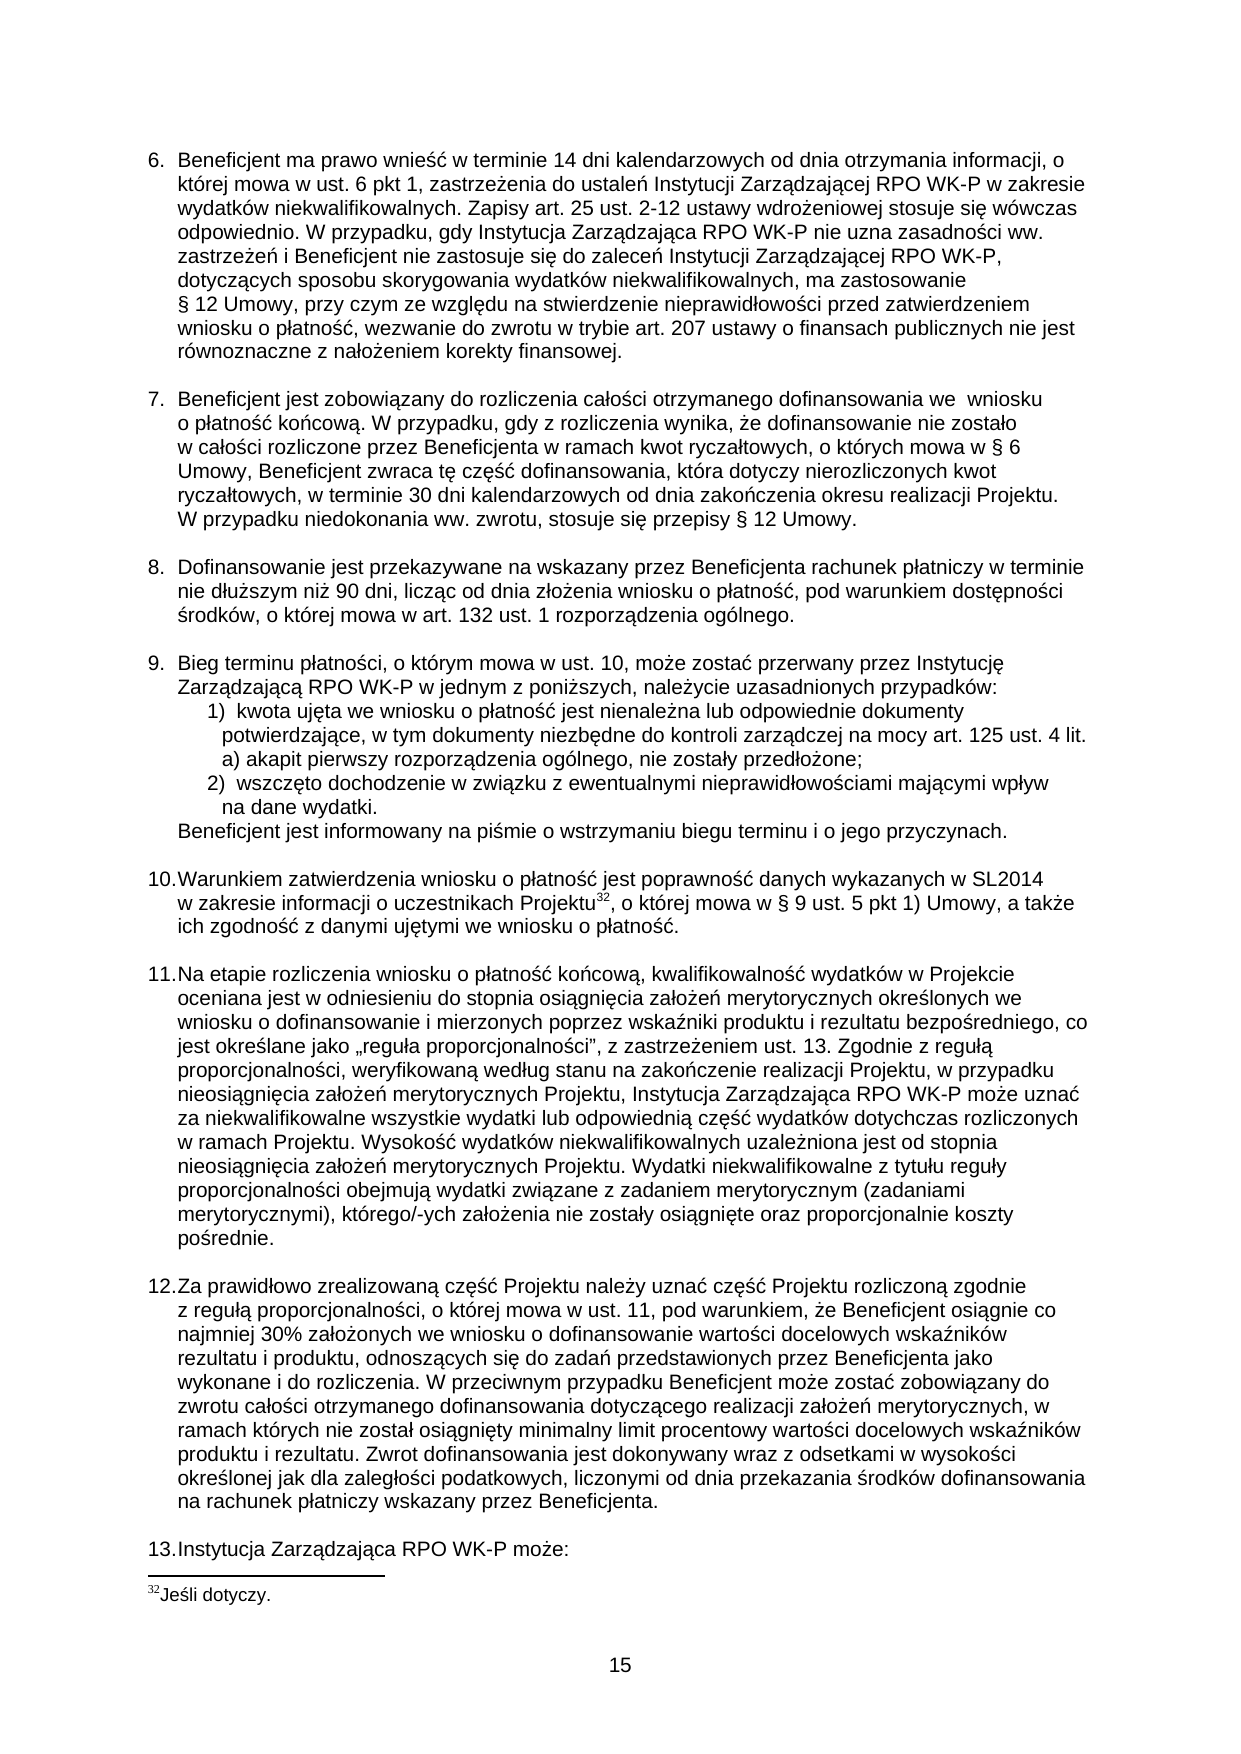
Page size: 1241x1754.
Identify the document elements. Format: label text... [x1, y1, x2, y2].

list Dofinansowanie jest przekazywane na wskazany przez Beneficjenta rachunek płatniczy w terminie nie dłuższym niż 90 dni, licząc od dnia złożenia wniosku o płatność, pod warunkiem dostępności środków, o której mowa w art. 132 ust. 1 rozporządzenia ogólnego. [148, 555, 1092, 627]
list Bieg terminu płatności, o którym mowa w ust. 10, może zostać przerwany przez Instytucję Zarządzającą RPO WK-P w jednym z poniższych, należycie uzasadnionych przypadków: [148, 651, 1092, 699]
list Za prawidłowo zrealizowaną część Projektu należy uznać część Projektu rozliczoną zgodnie z regułą proporcjonalności, o której mowa w ust. 11, pod warunkiem, że Beneficjent osiągnie co najmniej 30% założonych we wniosku o dofinansowanie wartości docelowych wskaźników rezultatu i produktu, odnoszących się do zadań przedstawionych przez Beneficjenta jako wykonane i do rozliczenia. W przeciwnym przypadku Beneficjent może zostać zobowiązany do zwrotu całości otrzymanego dofinansowania dotyczącego realizacji założeń merytorycznych, w ramach których nie został osiągnięty minimalny limit procentowy wartości docelowych wskaźników produktu i rezultatu. Zwrot dofinansowania jest dokonywany wraz z odsetkami w wysokości określonej jak dla zaległości podatkowych, liczonymi od dnia przekazania środków dofinansowania na rachunek płatniczy wskazany przez Beneficjenta. [148, 1274, 1092, 1513]
text Beneficjent jest informowany na piśmie o wstrzymaniu biegu terminu i o jego przyczynach. [177, 818, 1092, 842]
list Beneficjent ma prawo wnieść w terminie 14 dni kalendarzowych od dnia otrzymania informacji, o której mowa w ust. 6 pkt 1, zastrzeżenia do ustaleń Instytucji Zarządzającej RPO WK-P w zakresie wydatków niekwalifikowalnych. Zapisy art. 25 ust. 2-12 ustawy wdrożeniowej stosuje się wówczas odpowiednio. W przypadku, gdy Instytucja Zarządzająca RPO WK-P nie uzna zasadności ww. zastrzeżeń i Beneficjent nie zastosuje się do zaleceń Instytucji Zarządzającej RPO WK-P, dotyczących sposobu skorygowania wydatków niekwalifikowalnych, ma zastosowanie § 12 Umowy, przy czym ze względu na stwierdzenie nieprawidłowości przed zatwierdzeniem wniosku o płatność, wezwanie do zwrotu w trybie art. 207 ustawy o finansach publicznych nie jest równoznaczne z nałożeniem korekty finansowej. [148, 148, 1092, 363]
list wszczęto dochodzenie w związku z ewentualnymi nieprawidłowościami mającymi wpływ na dane wydatki. [207, 771, 1092, 818]
list Warunkiem zatwierdzenia wniosku o płatność jest poprawność danych wykazanych w SL2014 w zakresie informacji o uczestnikach Projektu, o której mowa w § 9 ust. 5 pkt 1) Umowy, a także ich zgodność z danymi ujętymi we wniosku o płatność. [148, 866, 1092, 938]
list kwota ujęta we wniosku o płatność jest nienależna lub odpowiednie dokumenty potwierdzające, w tym dokumenty niezbędne do kontroli zarządczej na mocy art. 125 ust. 4 lit. a) akapit pierwszy rozporządzenia ogólnego, nie zostały przedłożone; [207, 699, 1092, 771]
list Na etapie rozliczenia wniosku o płatność końcową, kwalifikowalność wydatków w Projekcie oceniana jest w odniesieniu do stopnia osiągnięcia założeń merytorycznych określonych we wniosku o dofinansowanie i mierzonych poprzez wskaźniki produktu i rezultatu bezpośredniego, co jest określane jako „reguła proporcjonalności”, z zastrzeżeniem ust. 13. Zgodnie z regułą proporcjonalności, weryfikowaną według stanu na zakończenie realizacji Projektu, w przypadku nieosiągnięcia założeń merytorycznych Projektu, Instytucja Zarządzająca RPO WK-P może uznać za niekwalifikowalne wszystkie wydatki lub odpowiednią część wydatków dotychczas rozliczonych w ramach Projektu. Wysokość wydatków niekwalifikowalnych uzależniona jest od stopnia nieosiągnięcia założeń merytorycznych Projektu. Wydatki niekwalifikowalne z tytułu reguły proporcjonalności obejmują wydatki związane z zadaniem merytorycznym (zadaniami merytorycznymi), którego/-ych założenia nie zostały osiągnięte oraz proporcjonalnie koszty pośrednie. [148, 962, 1092, 1250]
list Instytucja Zarządzająca RPO WK-P może: [148, 1537, 1092, 1561]
list Beneficjent jest zobowiązany do rozliczenia całości otrzymanego dofinansowania we wniosku o płatność końcową. W przypadku, gdy z rozliczenia wynika, że dofinansowanie nie zostało w całości rozliczone przez Beneficjenta w ramach kwot ryczałtowych, o których mowa w § 6 Umowy, Beneficjent zwraca tę część dofinansowania, która dotyczy nierozliczonych kwot ryczałtowych, w terminie 30 dni kalendarzowych od dnia zakończenia okresu realizacji Projektu. W przypadku niedokonania ww. zwrotu, stosuje się przepisy § 12 Umowy. [148, 387, 1092, 531]
